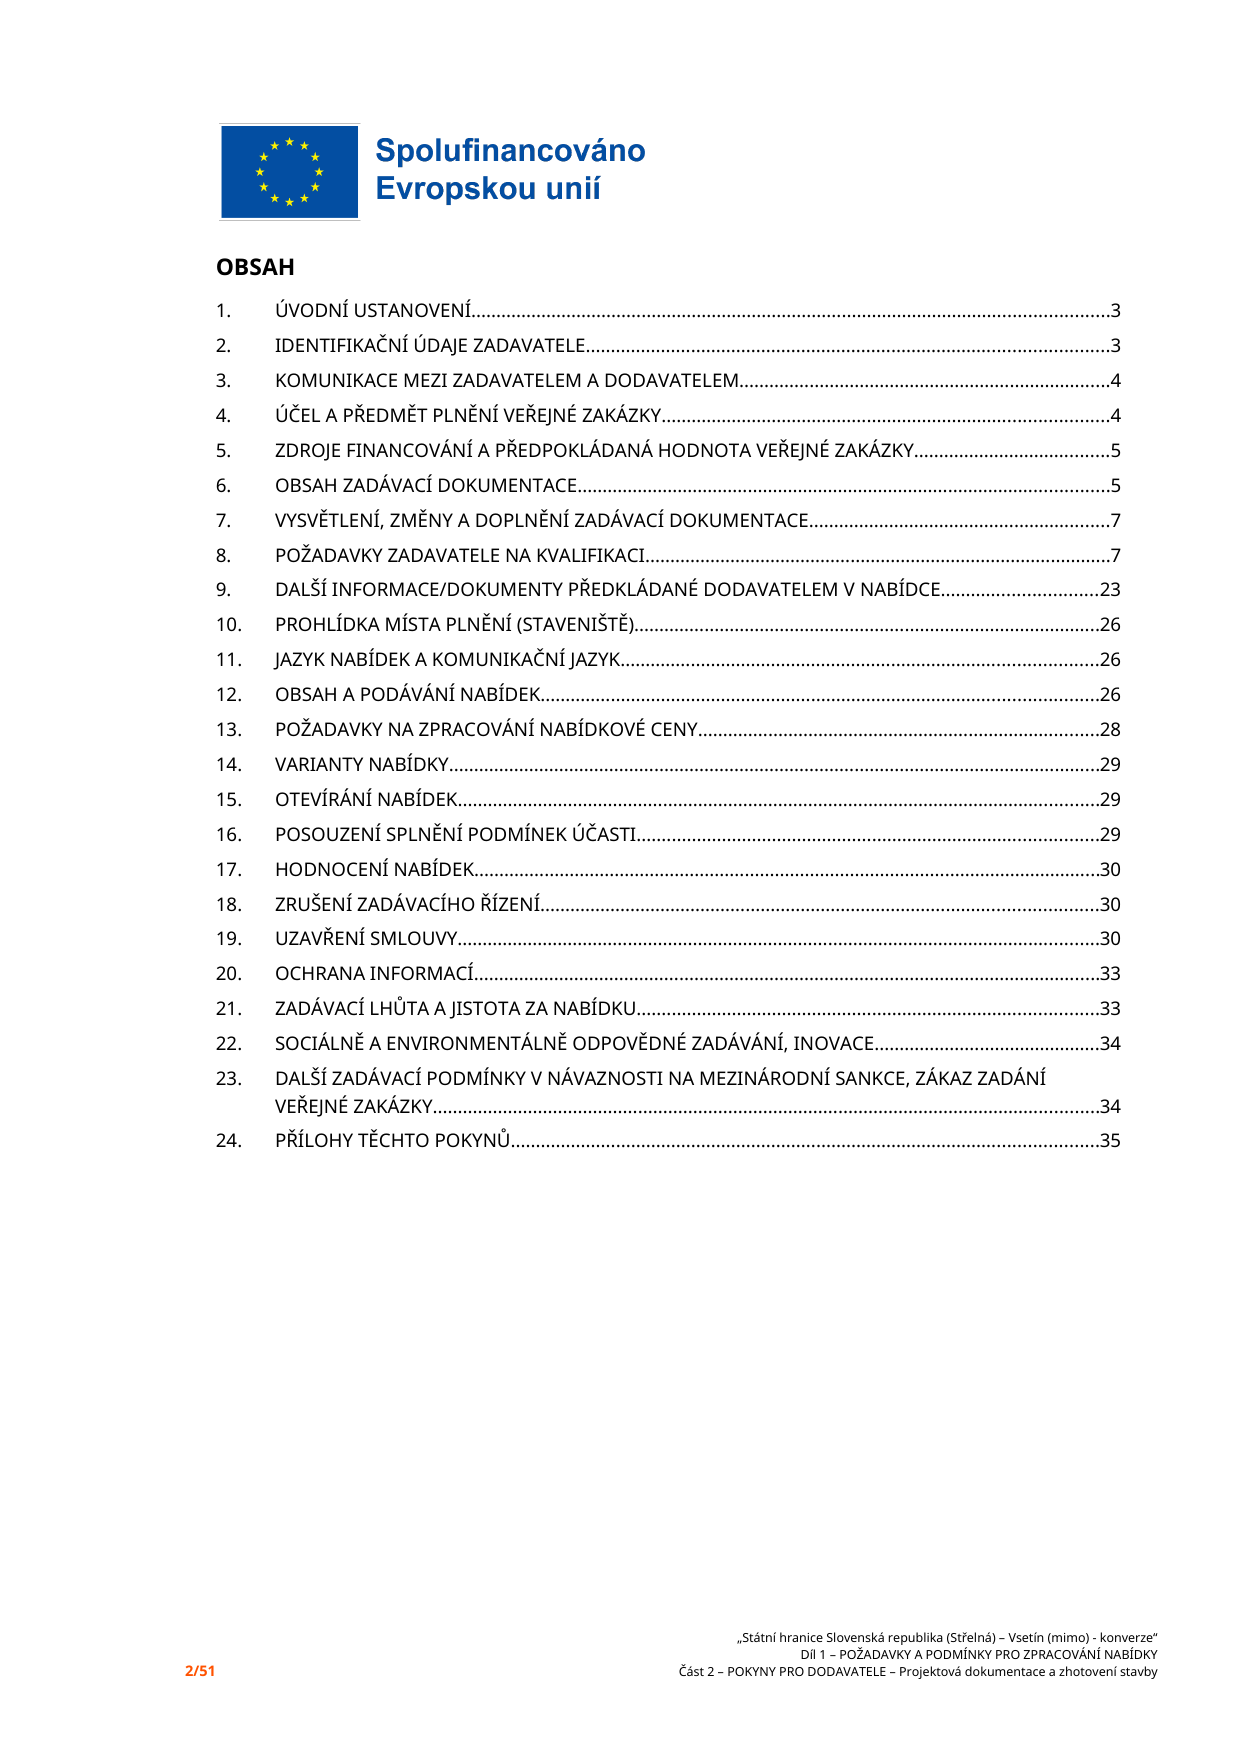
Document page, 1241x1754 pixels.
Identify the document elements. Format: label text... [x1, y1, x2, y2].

text 6. OBSAH ZADÁVACÍ DOKUMENTACE 5 [216, 472, 1122, 498]
text 5. ZDROJE FINANCOVÁNÍ a PŘEDPOKLÁDANÁ HODNOTA VEŘEJNÉ ZAKÁZKY 5 [216, 437, 1122, 463]
text 22. SOCIÁLNĚ A ENVIRONMENTÁLNĚ ODPOVĚDNÉ ZADÁVÁNÍ, INOVACE 34 [216, 1030, 1122, 1056]
text 11. JAZYK NABÍDEK A KOMUNIKAČNÍ JAZYK 26 [216, 647, 1122, 672]
text 14. VARIANTY NABÍDKY 29 [216, 751, 1122, 777]
text Obsah [216, 251, 1122, 282]
text 7. VYSVĚTLENÍ, ZMĚNY a DOPLNĚNÍ ZADÁVACÍ DOKUMENTACE 7 [216, 507, 1122, 532]
text 18. ZRUŠENÍ ZADÁVACÍHO ŘÍZENÍ 30 [216, 891, 1122, 916]
picture [215, 120, 705, 224]
text 16. POSOUZENÍ SPLNĚNÍ PODMÍNEK ÚČASTI 29 [216, 821, 1122, 847]
text 12. OBSAH a PODÁVÁNÍ NABÍDEK 26 [216, 681, 1122, 707]
text 17. HODNOCENÍ NABÍDEK 30 [216, 856, 1122, 881]
text 2. IDENTIFIKAČNÍ ÚDAJE ZADAVATELE 3 [216, 332, 1122, 358]
text 19. UZAVŘENÍ SMLOUVY 30 [216, 926, 1122, 951]
text 21. ZADÁVACÍ LHŮTA A JISTOTA ZA NABÍDKU 33 [216, 996, 1122, 1021]
text 8. POŽADAVKY ZADAVATELE NA KVALIFIKACI 7 [216, 542, 1122, 567]
text 15. OTEVÍRÁNÍ NABÍDEK 29 [216, 786, 1122, 812]
text 3. KOMUNIKACE MEZI ZADAVATELEM a DODAVATELEM 4 [216, 367, 1122, 393]
text 1. ÚVODNÍ USTANOVENÍ 3 [216, 298, 1122, 323]
text 13. POŽADAVKY NA ZPRACOVÁNÍ NABÍDKOVÉ CENY 28 [216, 716, 1122, 742]
text 4. ÚČEL a PŘEDMĚT PLNĚNÍ VEŘEJNÉ ZAKÁZKY 4 [216, 402, 1122, 428]
text 20. OCHRANA INFORMACÍ 33 [216, 961, 1122, 986]
text 23. Další zadávací podmínky v návaznosti na MEZINÁRODNÍ sankce, zákaz zadání veřejné zakázky 34 [216, 1065, 1122, 1119]
text 9. DALŠÍ INFORMACE/DOKUMENTY PŘEDKLÁDANÉ DODAVATELEM v NABÍDCE 23 [216, 577, 1122, 602]
text 10. PROHLÍDKA MÍSTA PLNĚNÍ (STAVENIŠTĚ) 26 [216, 612, 1122, 637]
text 24. PŘÍLOHY TĚCHTO POKYNŮ 35 [216, 1128, 1122, 1153]
